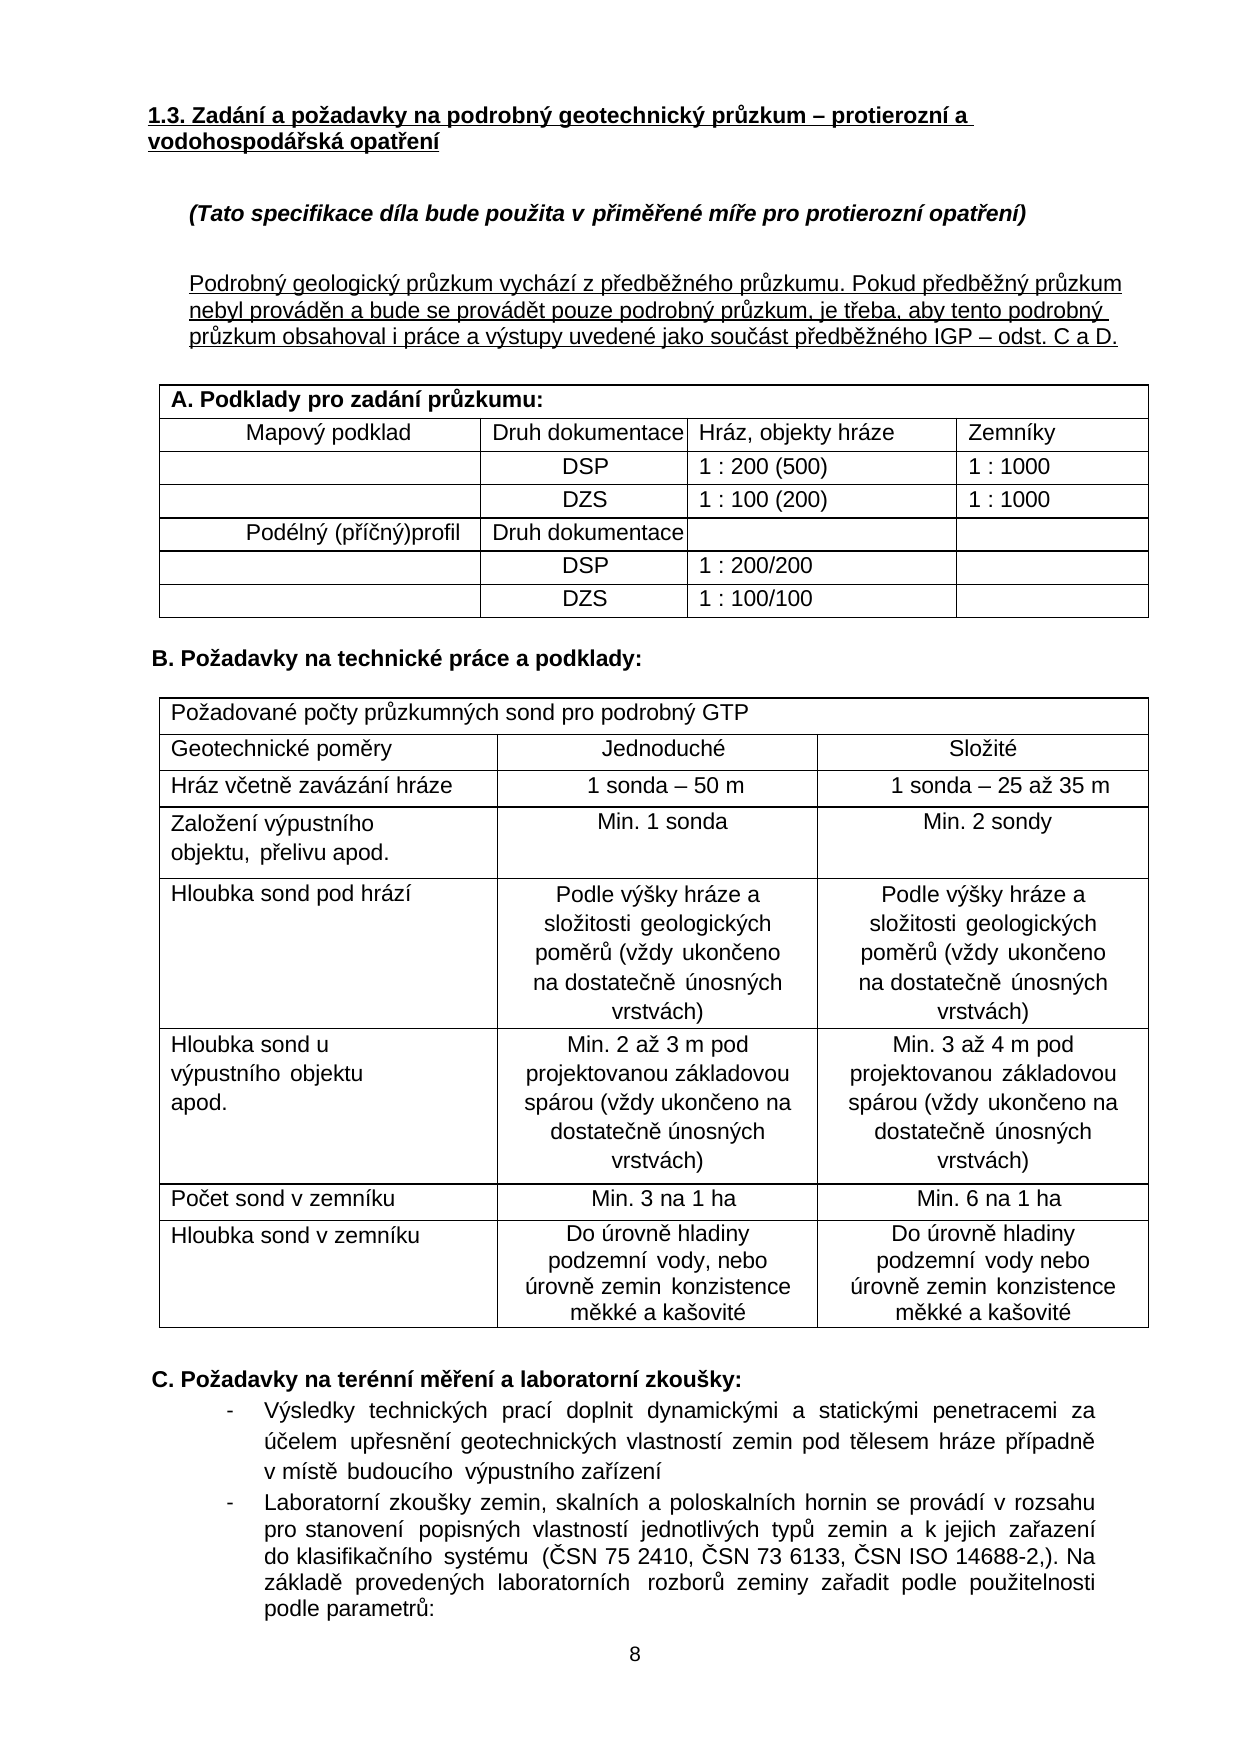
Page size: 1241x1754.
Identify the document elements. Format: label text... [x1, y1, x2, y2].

table_cell Druh dokumentace [481, 519, 687, 550]
table_cell Mapový podklad [160, 419, 480, 451]
table_cell Hloubka sond pod hrází [160, 879, 497, 1028]
table_cell Hloubka sond u výpustního objektu apod. [160, 1029, 497, 1183]
table_cell 1 : 200/200 [688, 552, 956, 583]
table_cell Min. 3 až 4 m pod projektovanou základovou spárou (vždy ukončeno na dostatečně únosných vrstvách) [818, 1029, 1148, 1183]
text Podrobný geologický průzkum vychází z předběžného průzkumu. Pokud předběžný průzkum nebyl prováděn a bude se provádět pouze podrobný průzkum, je třeba, aby tento podrobný průzkum obsahoval i práce a výstupy uvedené jako součást předběžného IGP – odst. C a D. [189, 294, 1122, 349]
table_cell Min. 3 na 1 ha [498, 1185, 817, 1219]
table_cell Min. 2 sondy [818, 808, 1148, 878]
list Laboratorní zkoušky zemin, skalních a poloskalních hornin se provádí v rozsahu pro stanovení popisných vlastností jednotlivých typů zemin a k jejich zařazení do klasifikačního systému (ČSN 75 2410, ČSN 73 6133, ČSN ISO 14688-2,). Na základě provedených laboratorních rozborů zeminy zařadit podle použitelnosti podle parametrů: [226, 1488, 1096, 1622]
list Výsledky technických prací doplnit dynamickými a statickými penetracemi za účelem upřesnění geotechnických vlastností zemin pod tělesem hráze případně v místě budoucího výpustního zařízení [226, 1396, 1096, 1484]
table_cell 1 sonda – 25 až 35 m [818, 771, 1148, 806]
text B. Požadavky na technické práce a podklady: [151, 644, 1122, 671]
table_cell Do úrovně hladiny podzemní vody, nebo úrovně zemin konzistence měkké a kašovité [498, 1221, 817, 1327]
table_header A. Podklady pro zadání průzkumu: [160, 386, 1148, 418]
table_cell Podélný (příčný)profil [160, 519, 480, 550]
table_cell Podle výšky hráze a složitosti geologických poměrů (vždy ukončeno na dostatečně únosných vrstvách) [498, 879, 817, 1028]
table_cell [160, 452, 480, 484]
table_cell 1 sonda – 50 m [498, 771, 817, 806]
table_cell [160, 585, 480, 617]
table_cell Min. 6 na 1 ha [818, 1185, 1148, 1219]
table_cell 1 : 100/100 [688, 585, 956, 617]
table_cell Jednoduché [498, 735, 817, 770]
table_cell 1 : 1000 [957, 452, 1148, 484]
table_cell Založení výpustního objektu, přelivu apod. [160, 808, 497, 878]
table_cell Geotechnické poměry [160, 735, 497, 770]
table_cell DSP [481, 452, 687, 484]
table_cell [957, 519, 1148, 550]
text 1.3. Zadání a požadavky na podrobný geotechnický průzkum – protierozní a vodohospodářská opatření [148, 102, 1122, 154]
table_cell Min. 1 sonda [498, 808, 817, 878]
table_cell Počet sond v zemníku [160, 1185, 497, 1219]
table_cell 1 : 1000 [957, 485, 1148, 517]
table_cell Podle výšky hráze a složitosti geologických poměrů (vždy ukončeno na dostatečně únosných vrstvách) [818, 879, 1148, 1028]
table_cell 1 : 100 (200) [688, 485, 956, 517]
table_cell 1 : 200 (500) [688, 452, 956, 484]
table_cell DZS [481, 485, 687, 517]
table_cell Min. 2 až 3 m pod projektovanou základovou spárou (vždy ukončeno na dostatečně únosných vrstvách) [498, 1029, 817, 1183]
table_cell [688, 519, 956, 550]
table_cell DZS [481, 585, 687, 617]
table_cell Hráz, objekty hráze [688, 419, 956, 451]
table_cell [957, 585, 1148, 617]
table_cell [160, 552, 480, 583]
text C. Požadavky na terénní měření a laboratorní zkoušky: [151, 1366, 1122, 1392]
table_cell DSP [481, 552, 687, 583]
table_cell Hloubka sond v zemníku [160, 1221, 497, 1327]
table_cell Zemníky [957, 419, 1148, 451]
text Podrobný geologický průzkum vychází z předběžného průzkumu. Pokud předběžný průzkum nebyl prováděn a bude se provádět pouze podrobný průzkum, je třeba, aby tento podrobný průzkum obsahoval i práce a výstupy uvedené jako součást předběžného IGP – odst. C a D. [189, 270, 1122, 293]
table_cell Druh dokumentace [481, 419, 687, 451]
table_cell [957, 552, 1148, 583]
table_cell Do úrovně hladiny podzemní vody nebo úrovně zemin konzistence měkké a kašovité [818, 1221, 1148, 1327]
text (Tato specifikace díla bude použita v přiměřené míře pro protierozní opatření) [148, 198, 1122, 227]
table_cell Hráz včetně zavázání hráze [160, 771, 497, 806]
table_cell [160, 485, 480, 517]
table_cell Složité [818, 735, 1148, 770]
table_header Požadované počty průzkumných sond pro podrobný GTP [160, 699, 1148, 734]
